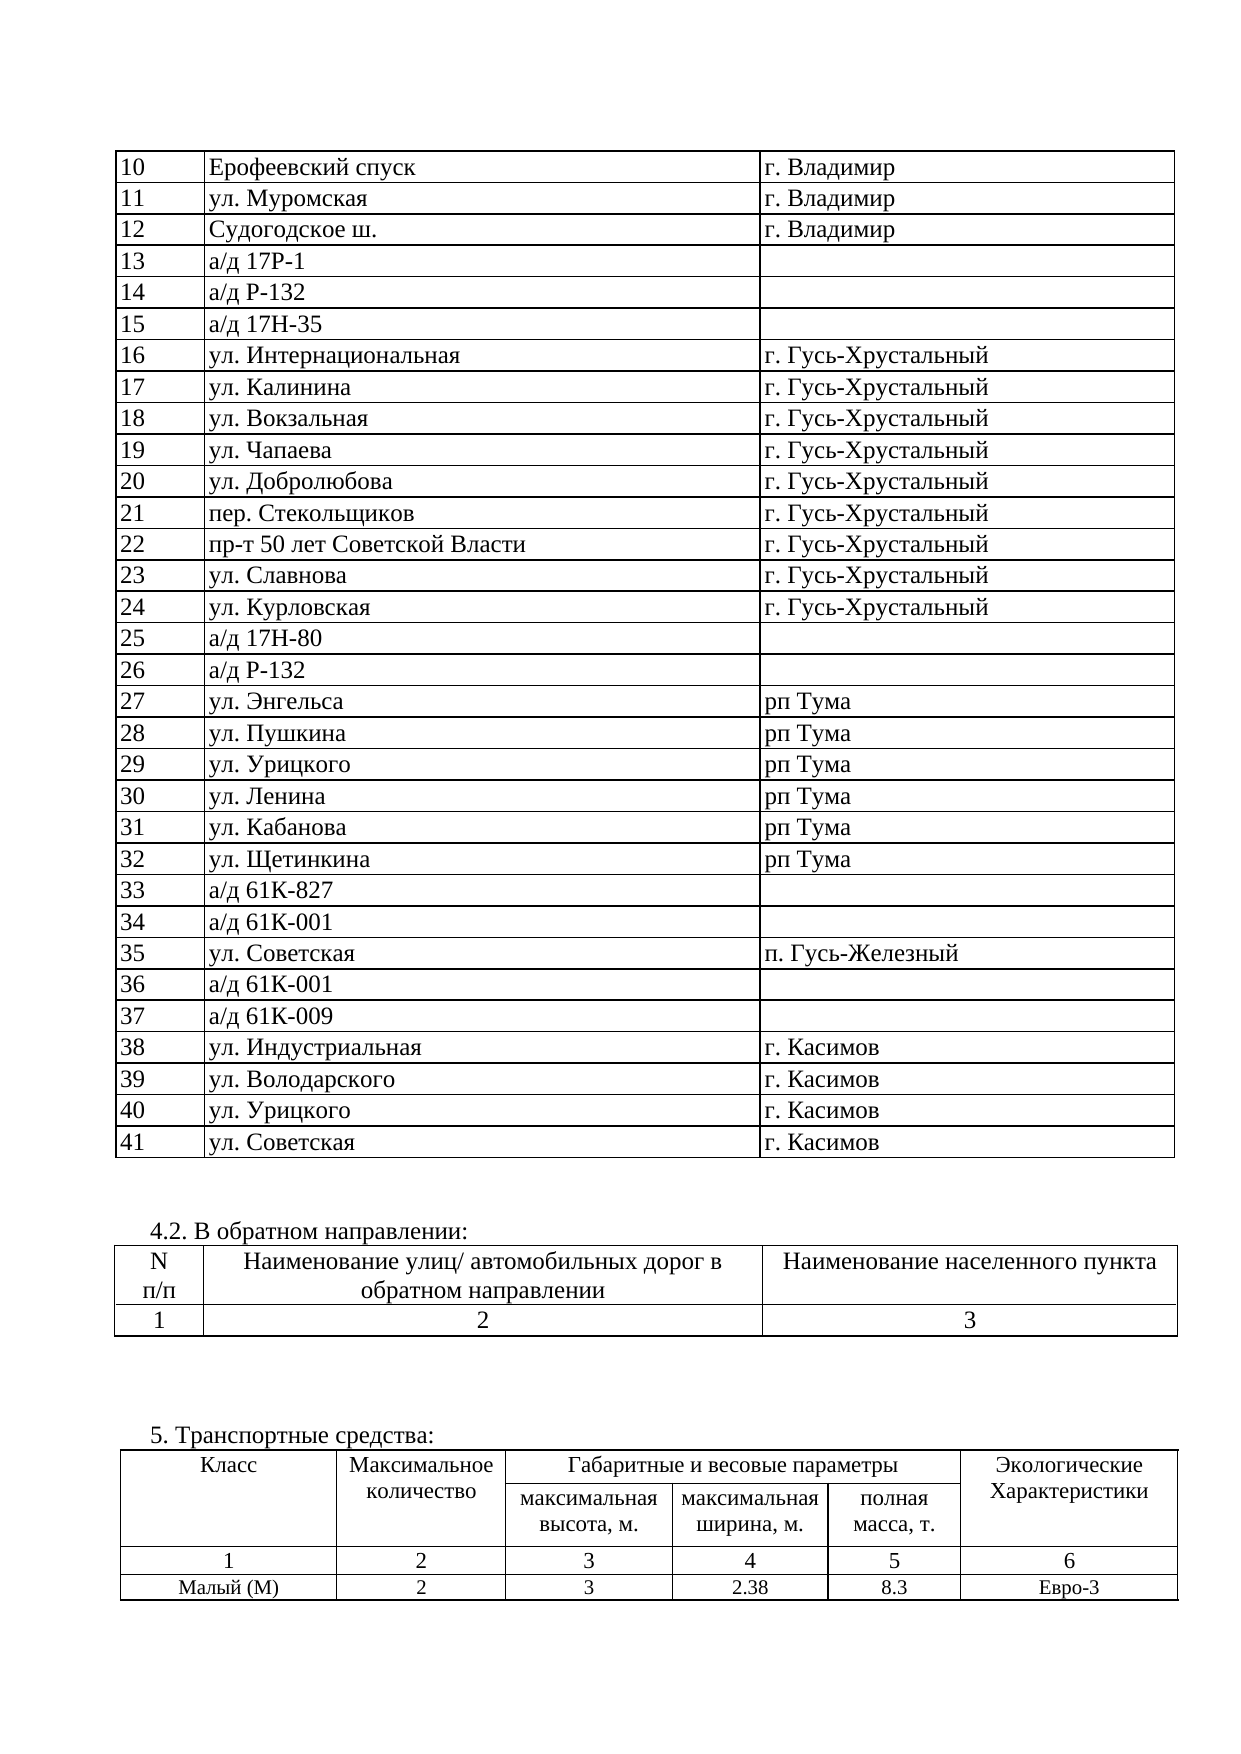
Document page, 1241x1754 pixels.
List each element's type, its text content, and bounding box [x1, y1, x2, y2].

table_cell 28 [117, 718, 204, 748]
table_cell ул. Пушкина [205, 718, 759, 748]
table_cell 36 [117, 970, 204, 999]
table_cell 21 [117, 498, 204, 527]
table_cell [761, 970, 1174, 999]
table_cell 35 [117, 938, 204, 968]
table_cell 2.38 [673, 1575, 827, 1599]
table_cell 24 [117, 592, 204, 622]
table_header Наименование населенного пункта [763, 1246, 1177, 1303]
table_cell ул. Калинина [205, 372, 759, 402]
table_cell ул. Муромская [205, 183, 759, 213]
table_cell рп Тума [761, 749, 1174, 779]
table_cell ул. Индустриальная [205, 1032, 759, 1062]
table_cell 26 [117, 655, 204, 685]
table_cell 2 [337, 1547, 505, 1574]
table_cell 33 [117, 875, 204, 905]
table_cell а/д 61К-827 [205, 875, 759, 905]
table_cell г. Владимир [761, 183, 1174, 213]
table_cell 8.3 [829, 1575, 960, 1599]
table_cell 31 [117, 812, 204, 842]
table_cell рп Тума [761, 718, 1174, 748]
table_cell 39 [117, 1064, 204, 1094]
table_cell 30 [117, 781, 204, 811]
table_cell г. Касимов [761, 1127, 1174, 1157]
table_cell [761, 277, 1174, 307]
table_cell 16 [117, 340, 204, 370]
table_cell максимальная высота, м. [506, 1484, 672, 1546]
table_cell г. Владимир [761, 152, 1174, 181]
table_cell а/д 61К-009 [205, 1001, 759, 1031]
table_cell ул. Чапаева [205, 435, 759, 464]
table_header Габаритные и весовые параметры [506, 1451, 960, 1482]
table_cell г. Гусь-Хрустальный [761, 498, 1174, 527]
table_cell [761, 1001, 1174, 1031]
table_cell ул. Урицкого [205, 749, 759, 779]
table_cell 12 [117, 215, 204, 244]
table_cell а/д 61К-001 [205, 907, 759, 936]
table_cell ул. Ленина [205, 781, 759, 811]
table_cell 32 [117, 844, 204, 873]
table_cell 23 [117, 561, 204, 590]
table_cell г. Гусь-Хрустальный [761, 435, 1174, 464]
table_cell [761, 309, 1174, 339]
table_cell 4 [673, 1547, 827, 1574]
table_cell 3 [506, 1547, 672, 1574]
table_cell Ерофеевский спуск [205, 152, 759, 181]
table_cell 14 [117, 277, 204, 307]
table_cell рп Тума [761, 844, 1174, 873]
table_cell г. Гусь-Хрустальный [761, 561, 1174, 590]
table_cell 10 [117, 152, 204, 181]
table_cell 38 [117, 1032, 204, 1062]
table_cell ул. Курловская [205, 592, 759, 622]
table_cell максимальная ширина, м. [673, 1484, 827, 1546]
table_cell г. Касимов [761, 1095, 1174, 1125]
table_cell ул. Вокзальная [205, 403, 759, 433]
table_cell 19 [117, 435, 204, 464]
table_cell ул. Энгельса [205, 686, 759, 716]
table_cell 27 [117, 686, 204, 716]
table_cell 5 [829, 1547, 960, 1574]
text 4.2. В обратном направлении: [150, 1216, 1090, 1244]
table_cell Малый (М) [121, 1575, 336, 1599]
table_cell рп Тума [761, 781, 1174, 811]
table_cell а/д 61К-001 [205, 970, 759, 999]
table_cell рп Тума [761, 686, 1174, 716]
table_cell [761, 907, 1174, 936]
table_cell г. Гусь-Хрустальный [761, 466, 1174, 496]
table_cell 6 [961, 1547, 1177, 1574]
table_cell 25 [117, 623, 204, 653]
table_cell 1 [115, 1305, 203, 1335]
table_cell 17 [117, 372, 204, 402]
table_cell ул. Добролюбова [205, 466, 759, 496]
table_cell [761, 655, 1174, 685]
text 5. Транспортные средства: [150, 1420, 1090, 1449]
table_cell г. Гусь-Хрустальный [761, 403, 1174, 433]
table_cell г. Гусь-Хрустальный [761, 372, 1174, 402]
table_cell пер. Стекольщиков [205, 498, 759, 527]
table_cell [761, 623, 1174, 653]
table_cell г. Касимов [761, 1064, 1174, 1094]
table_cell ул. Володарского [205, 1064, 759, 1094]
table_cell 2 [337, 1575, 505, 1599]
table_cell ул. Урицкого [205, 1095, 759, 1125]
table_cell а/д 17Н-80 [205, 623, 759, 653]
table_cell ул. Кабанова [205, 812, 759, 842]
table_cell Евро-3 [961, 1575, 1177, 1599]
table_cell п. Гусь-Железный [761, 938, 1174, 968]
table_cell ул. Советская [205, 1127, 759, 1157]
table_cell 40 [117, 1095, 204, 1125]
table_cell 2 [204, 1305, 762, 1335]
table_cell полная масса, т. [829, 1484, 960, 1546]
table_cell 3 [763, 1304, 1177, 1335]
table_cell ул. Славнова [205, 561, 759, 590]
table_cell 29 [117, 749, 204, 779]
table_cell ул. Щетинкина [205, 844, 759, 873]
table_cell г. Касимов [761, 1032, 1174, 1062]
table_cell 13 [117, 246, 204, 276]
table_cell 18 [117, 403, 204, 433]
table_header N п/п [115, 1246, 203, 1303]
table_cell пр-т 50 лет Советской Власти [205, 529, 759, 559]
table_cell [761, 875, 1174, 905]
table_cell 3 [506, 1575, 672, 1599]
table_cell ул. Интернациональная [205, 340, 759, 370]
table_cell ул. Советская [205, 938, 759, 968]
table_header Класс [121, 1451, 336, 1546]
table_cell 37 [117, 1001, 204, 1031]
table_cell а/д Р-132 [205, 277, 759, 307]
table_cell а/д Р-132 [205, 655, 759, 685]
table_cell г. Владимир [761, 215, 1174, 244]
table_header Экологические Характеристики [961, 1451, 1177, 1546]
table_cell 1 [121, 1547, 336, 1574]
table_cell 22 [117, 529, 204, 559]
table_cell 41 [117, 1127, 204, 1157]
table_cell Судогодское ш. [205, 215, 759, 244]
table_cell г. Гусь-Хрустальный [761, 592, 1174, 622]
table_cell г. Гусь-Хрустальный [761, 529, 1174, 559]
table_header Наименование улиц/ автомобильных дорог в обратном направлении [204, 1246, 762, 1303]
table_cell рп Тума [761, 812, 1174, 842]
table_header Максимальное количество [337, 1451, 505, 1546]
table_cell 15 [117, 309, 204, 339]
table_cell а/д 17Н-35 [205, 309, 759, 339]
table_cell 34 [117, 907, 204, 936]
table_cell 20 [117, 466, 204, 496]
table_cell а/д 17Р-1 [205, 246, 759, 276]
table_cell г. Гусь-Хрустальный [761, 340, 1174, 370]
table_cell 11 [117, 183, 204, 213]
table_cell [761, 246, 1174, 276]
